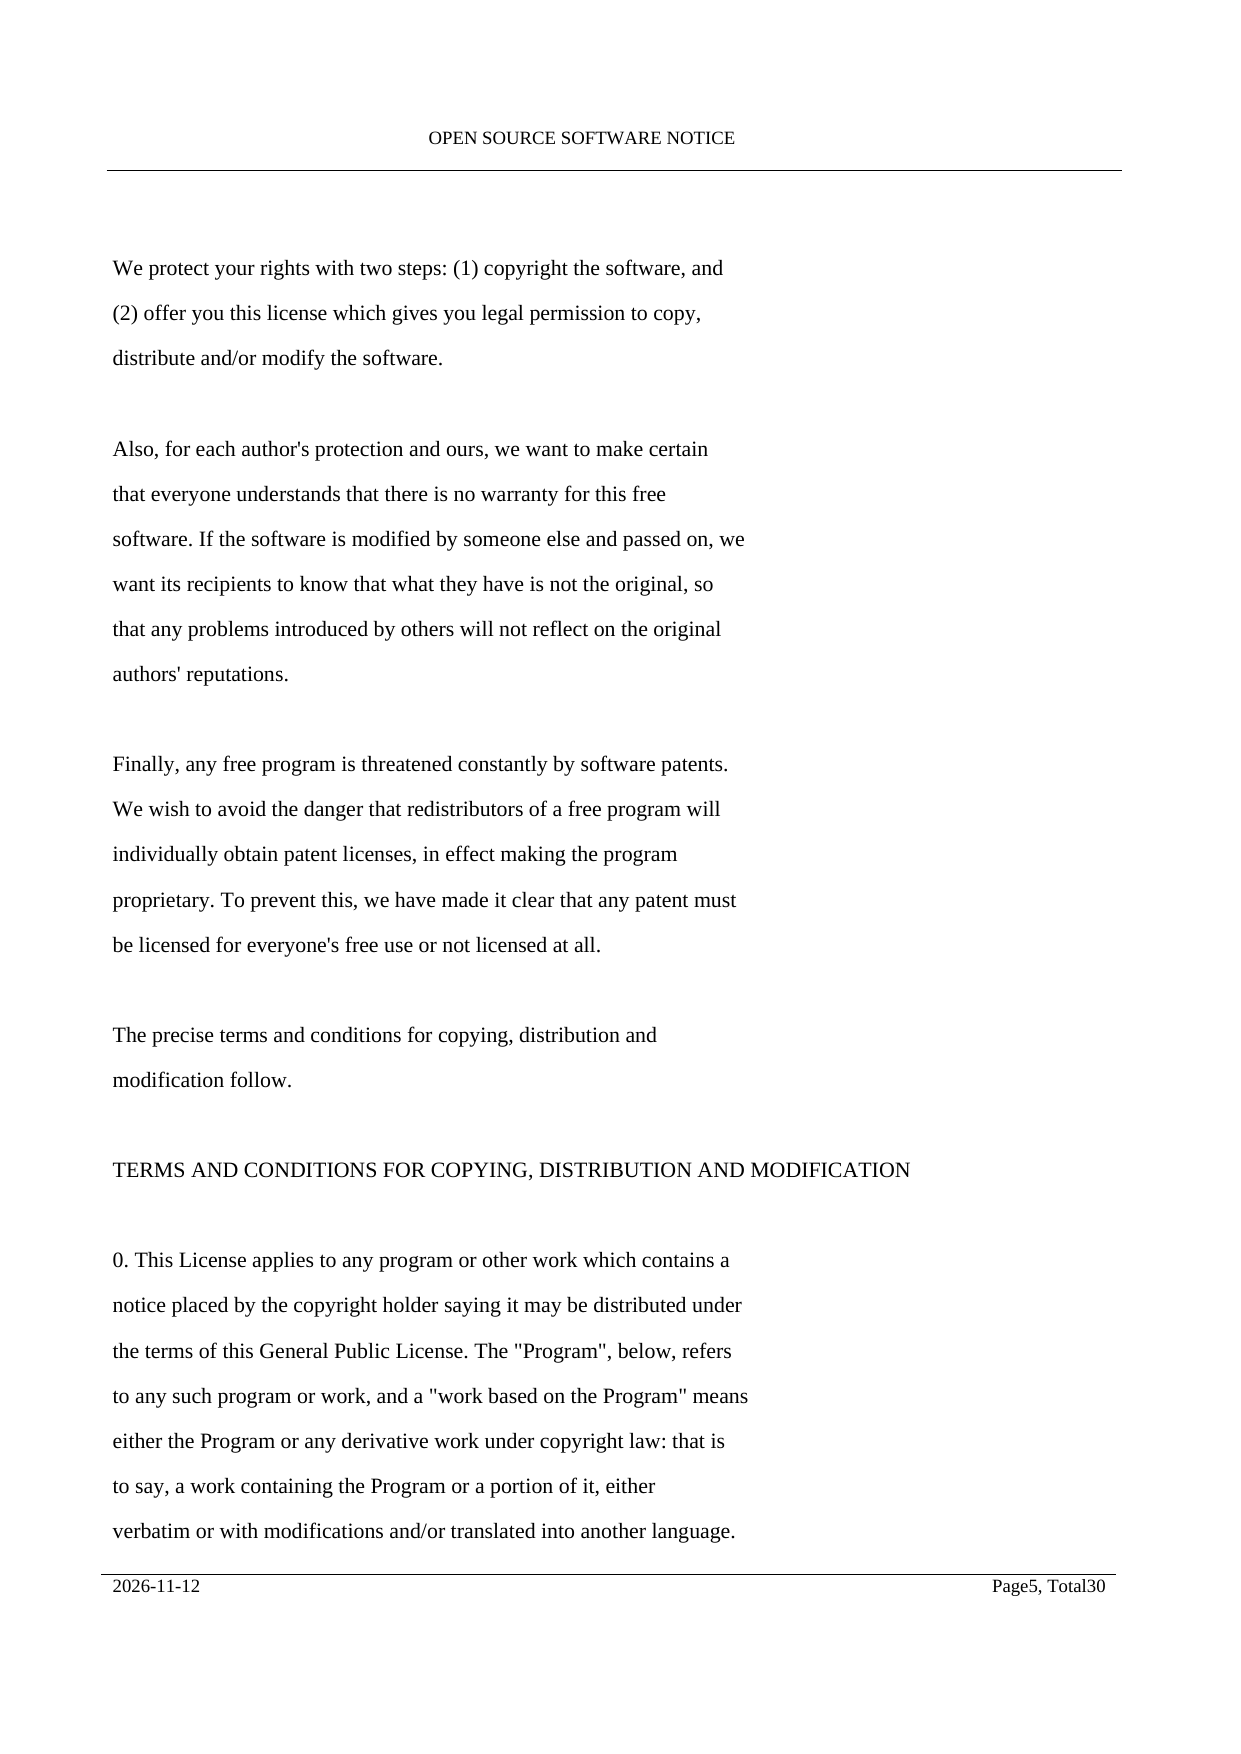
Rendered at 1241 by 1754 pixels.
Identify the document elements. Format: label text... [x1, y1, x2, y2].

text modification follow. [112, 1063, 1128, 1096]
text distribute and/or modify the software. [112, 342, 1128, 374]
text that any problems introduced by others will not reflect on the original [112, 612, 1128, 645]
text the terms of this General Public License. The "Program", below, refers [112, 1334, 1128, 1366]
text that everyone understands that there is no warranty for this free [112, 477, 1128, 509]
text authors' reputations. [112, 657, 1128, 690]
text notice placed by the copyright holder saying it may be distributed under [112, 1289, 1128, 1321]
text We protect your rights with two steps: (1) copyright the software, and [112, 251, 1128, 284]
text to any such program or work, and a "work based on the Program" means [112, 1379, 1128, 1412]
text TERMS AND CONDITIONS FOR COPYING, DISTRIBUTION AND MODIFICATION [112, 1153, 1128, 1186]
text want its recipients to know that what they have is not the original, so [112, 567, 1128, 600]
text proprietary. To prevent this, we have made it clear that any patent must [112, 883, 1128, 915]
text Also, for each author's protection and ours, we want to make certain [112, 432, 1128, 464]
text We wish to avoid the danger that redistributors of a free program will [112, 793, 1128, 825]
text The precise terms and conditions for copying, distribution and [112, 1018, 1128, 1051]
text verbatim or with modifications and/or translated into another language. [112, 1514, 1128, 1547]
text 0. This License applies to any program or other work which contains a [112, 1244, 1128, 1276]
text (2) offer you this license which gives you legal permission to copy, [112, 297, 1128, 329]
text individually obtain patent licenses, in effect making the program [112, 838, 1128, 870]
text software. If the software is modified by someone else and passed on, we [112, 522, 1128, 554]
text to say, a work containing the Program or a portion of it, either [112, 1469, 1128, 1502]
text either the Program or any derivative work under copyright law: that is [112, 1424, 1128, 1457]
text be licensed for everyone's free use or not licensed at all. [112, 928, 1128, 961]
text Finally, any free program is threatened constantly by software patents. [112, 748, 1128, 780]
